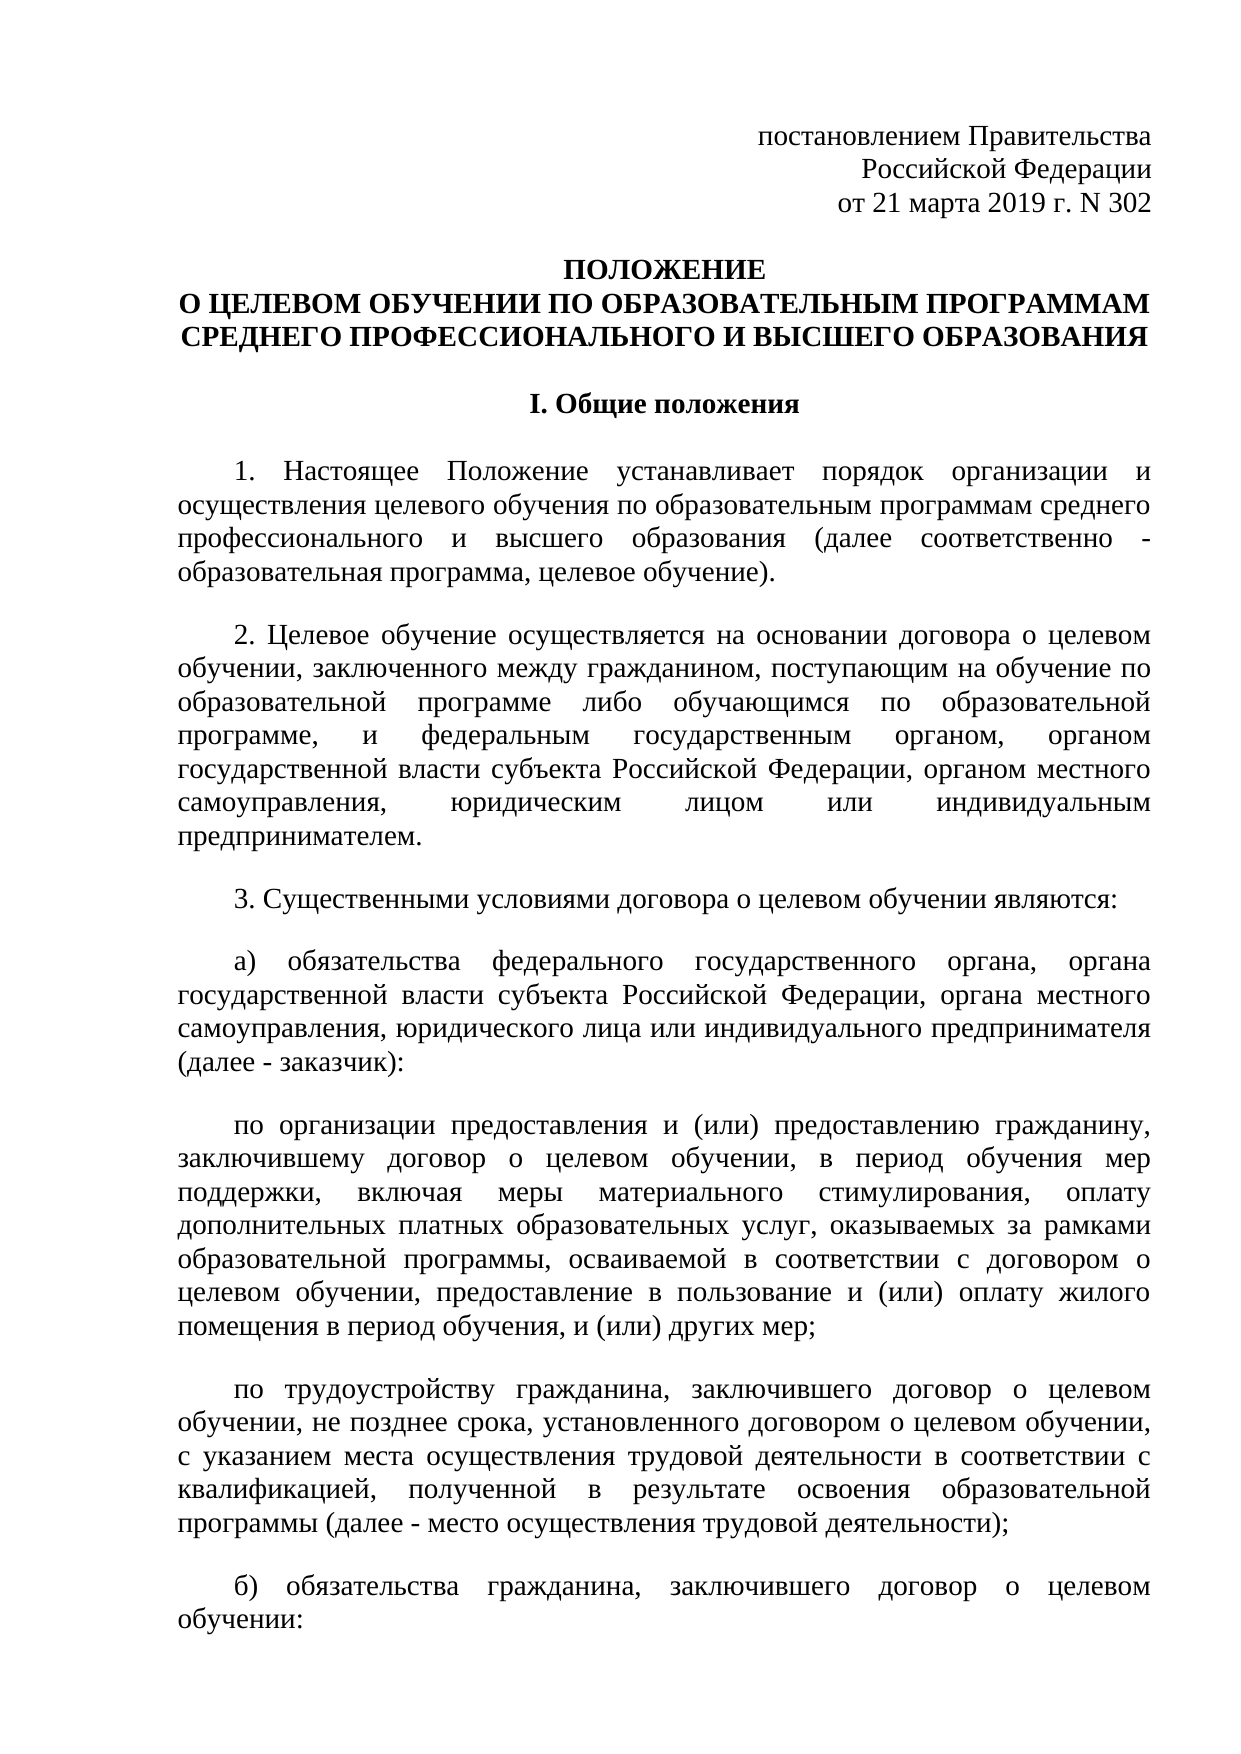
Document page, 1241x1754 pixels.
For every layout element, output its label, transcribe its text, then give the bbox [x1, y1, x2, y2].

text а) обязательства федерального государственного органа, органа государственной власти субъекта Российской Федерации, органа местного самоуправления, юридического лица или индивидуального предпринимателя (далее - заказчик): [177, 943, 1152, 1078]
text по трудоустройству гражданина, заключившего договор о целевом обучении, не позднее срока, установленного договором о целевом обучении, с указанием места осуществления трудовой деятельности в соответствии с квалификацией, полученной в результате освоения образовательной программы (далее - место осуществления трудовой деятельности); [177, 1371, 1152, 1538]
text постановлением Правительства [177, 118, 1152, 152]
text 3. Существенными условиями договора о целевом обучении являются: [177, 881, 1152, 914]
text Российской Федерации [177, 152, 1152, 185]
title О ЦЕЛЕВОМ ОБУЧЕНИИ ПО ОБРАЗОВАТЕЛЬНЫМ ПРОГРАММАМ [177, 286, 1152, 319]
text 2. Целевое обучение осуществляется на основании договора о целевом обучении, заключенного между гражданином, поступающим на обучение по образовательной программе либо обучающимся по образовательной программе, и федеральным государственным органом, органом государственной власти субъекта Российской Федерации, органом местного самоуправления, юридическим лицом или индивидуальным предпринимателем. [177, 617, 1152, 852]
text б) обязательства гражданина, заключившего договор о целевом обучении: [177, 1568, 1152, 1635]
title I. Общие положения [177, 386, 1152, 420]
text по организации предоставления и (или) предоставлению гражданину, заключившему договор о целевом обучении, в период обучения мер поддержки, включая меры материального стимулирования, оплату дополнительных платных образовательных услуг, оказываемых за рамками образовательной программы, осваиваемой в соответствии с договором о целевом обучении, предоставление в пользование и (или) оплату жилого помещения в период обучения, и (или) других мер; [177, 1107, 1152, 1342]
text 1. Настоящее Положение устанавливает порядок организации и осуществления целевого обучения по образовательным программам среднего профессионального и высшего образования (далее соответственно - образовательная программа, целевое обучение). [177, 453, 1152, 588]
text от 21 марта 2019 г. N 302 [177, 185, 1152, 219]
title ПОЛОЖЕНИЕ [177, 252, 1152, 286]
title СРЕДНЕГО ПРОФЕССИОНАЛЬНОГО И ВЫСШЕГО ОБРАЗОВАНИЯ [177, 319, 1152, 353]
